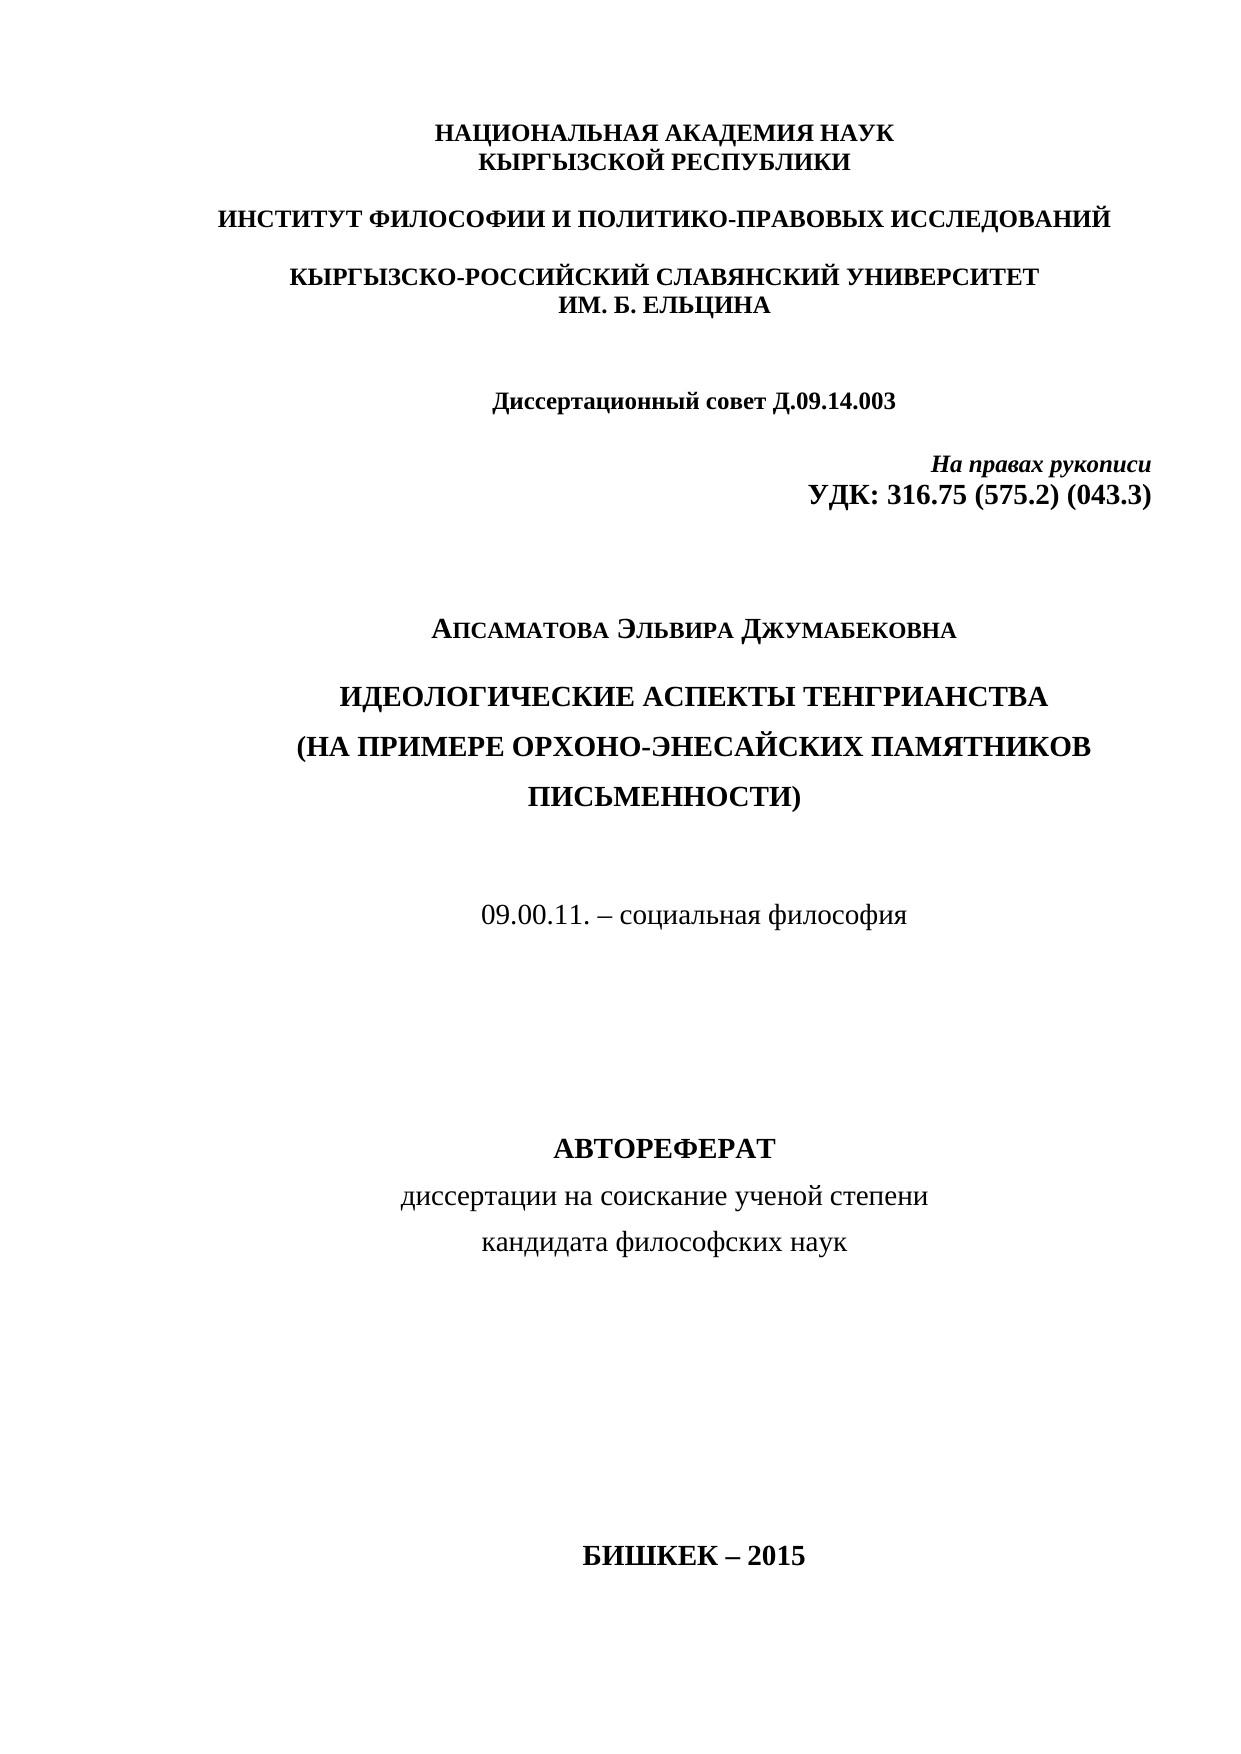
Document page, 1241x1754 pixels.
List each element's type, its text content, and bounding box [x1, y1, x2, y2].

text КЫРГЫЗСКО-РОССИЙСКИЙ СЛАВЯНСКИЙ УНИВЕРСИТЕТ [177, 262, 1152, 291]
text диссертации на соискание ученой степени [177, 1178, 1152, 1211]
text Диссертационный совет Д.09.14.003 [177, 386, 1152, 415]
text кандидата философских наук [177, 1224, 1152, 1257]
text ИНСТИТУТ ФИЛОСОФИИ И Политико-правовых исследований [177, 204, 1152, 233]
text На правах рукописи [177, 449, 1152, 477]
text Апсаматова Эльвира Джумабековна [177, 612, 1152, 645]
text 09.00.11. – социальная философия [177, 897, 1152, 930]
text УДК: 316.75 (575.2) (043.3) [177, 477, 1152, 511]
text (на примере орхоно-энесайских памятников письменности) [177, 729, 1152, 813]
text БИШКЕК – 2015 [177, 1538, 1152, 1572]
text ИМ. Б. ЕЛЬЦИНА [177, 291, 1152, 319]
text АВТОРЕФЕРАТ [177, 1132, 1152, 1165]
text ИДЕОЛОГИЧЕСКИЕ аспекты ТЕНГРИАНСТВА [177, 679, 1152, 712]
text НАЦИОНАЛЬНАЯ АКАДЕМИЯ НАУК [177, 118, 1152, 147]
text КЫРГЫЗСКОЙ РЕСПУБЛИКИ [177, 147, 1152, 176]
